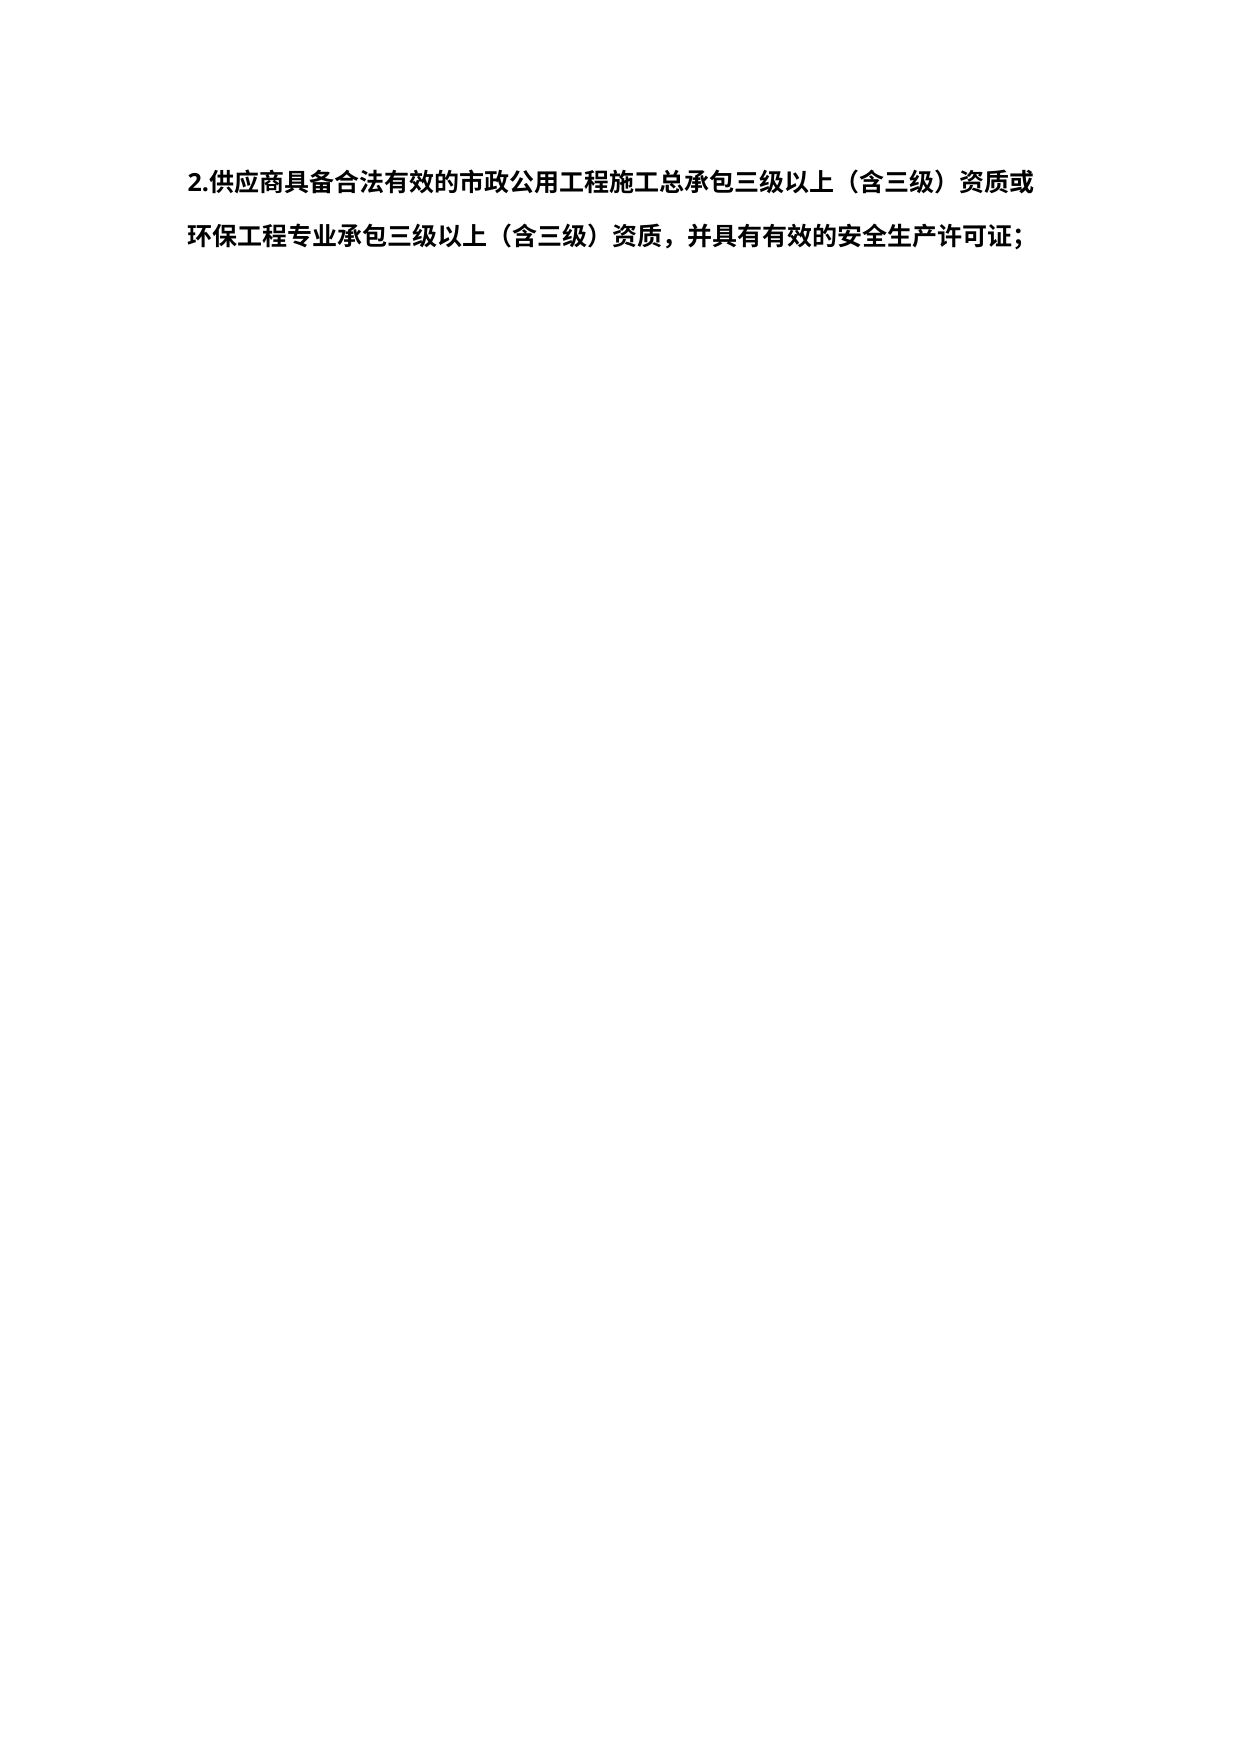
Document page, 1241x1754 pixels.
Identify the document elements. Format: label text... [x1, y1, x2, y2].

text 2.供应商具备合法有效的市政公用工程施工总承包三级以上（含三级）资质或环保工程专业承包三级以上（含三级）资质，并具有有效的安全生产许可证； [187, 162, 1053, 253]
